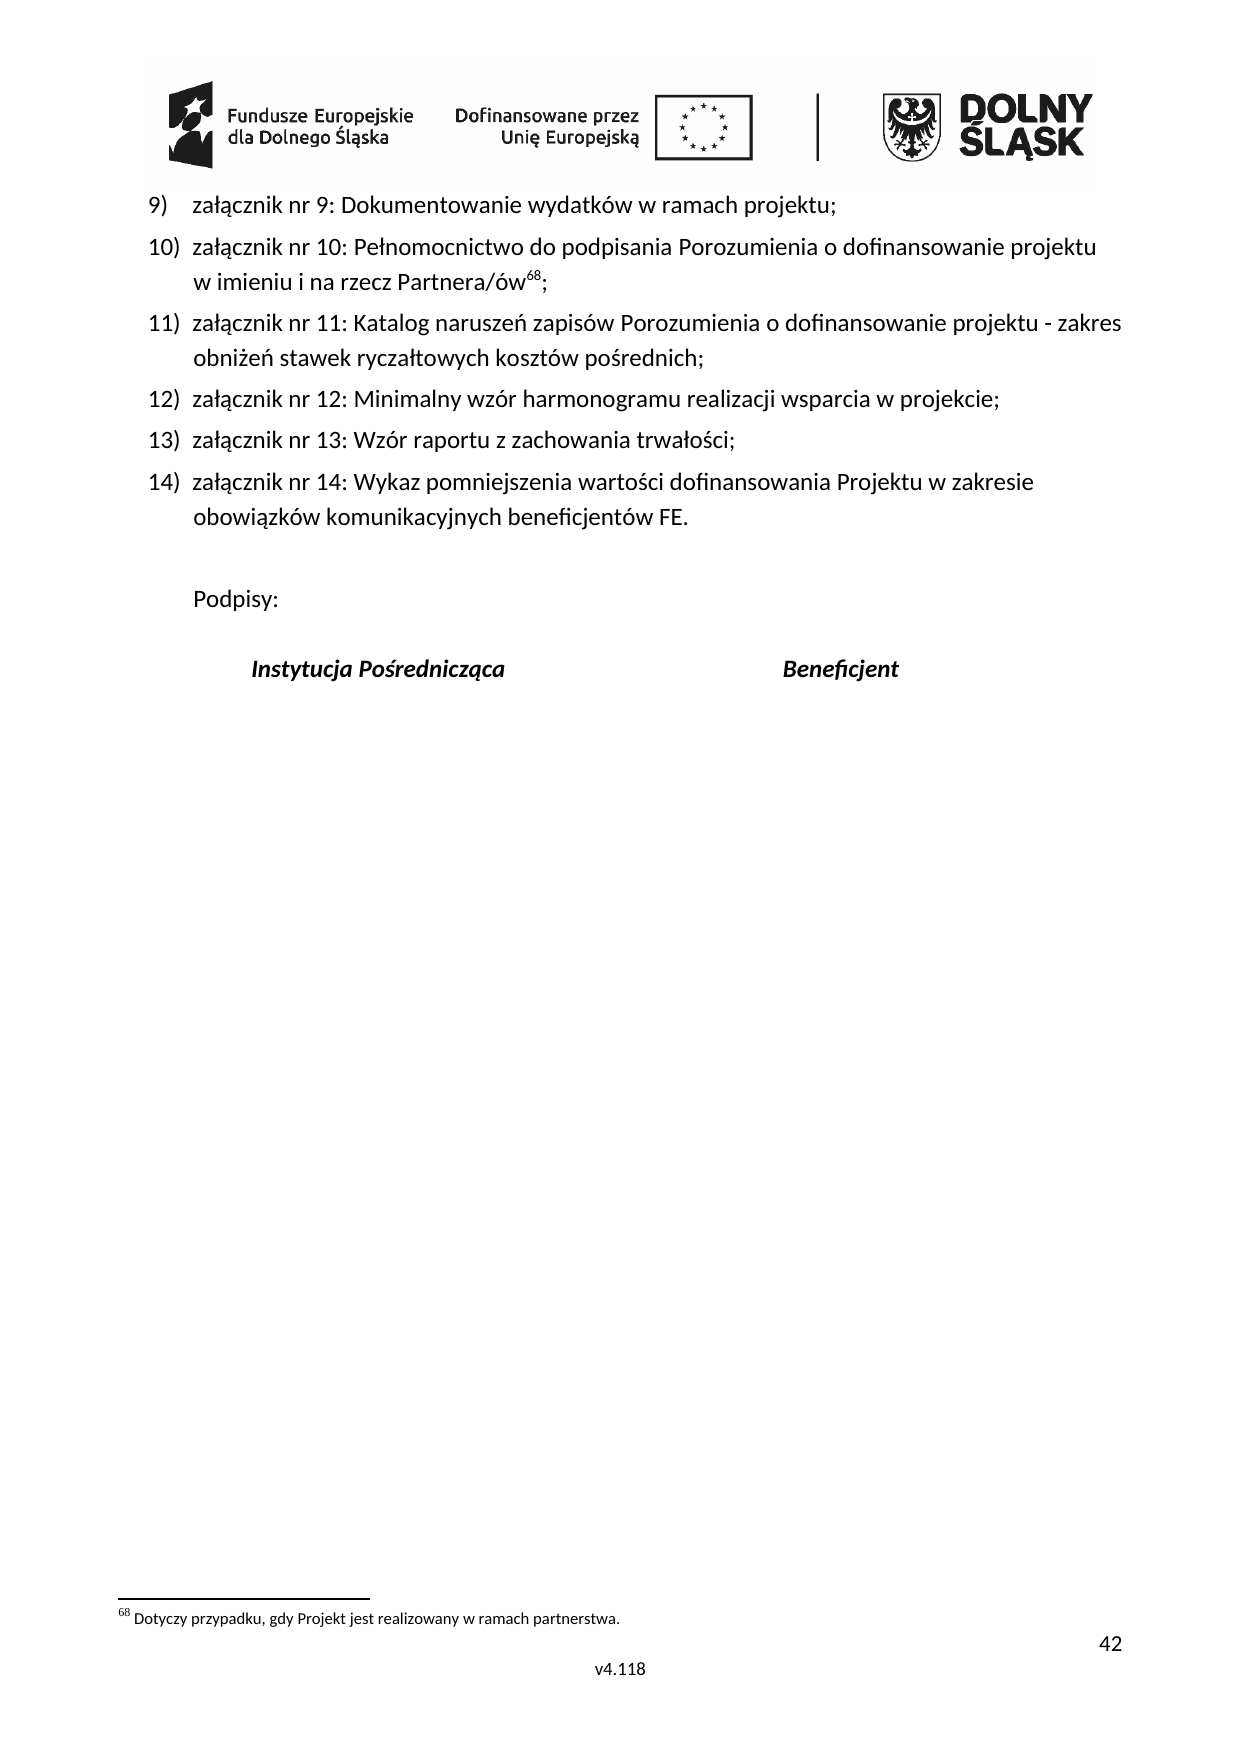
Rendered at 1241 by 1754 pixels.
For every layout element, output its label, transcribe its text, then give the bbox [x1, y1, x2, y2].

picture [147, 59, 1093, 190]
text Podpisy: [193, 583, 1122, 614]
list załącznik nr 10: Pełnomocnictwo do podpisania Porozumienia o dofinansowanie projektu w imieniu i na rzecz Partnera/ów; [148, 231, 1122, 296]
list załącznik nr 12: Minimalny wzór harmonogramu realizacji wsparcia w projekcie; [148, 383, 1122, 414]
list załącznik nr 9: Dokumentowanie wydatków w ramach projektu; [148, 190, 1122, 220]
text Instytucja Pośrednicząca Beneficjent [118, 653, 1122, 684]
list załącznik nr 13: Wzór raportu z zachowania trwałości; [148, 425, 1122, 455]
list załącznik nr 14: Wykaz pomniejszenia wartości dofinansowania Projektu w zakresie obowiązków komunikacyjnych beneficjentów FE. [148, 466, 1122, 531]
list załącznik nr 11: Katalog naruszeń zapisów Porozumienia o dofinansowanie projektu - zakres obniżeń stawek ryczałtowych kosztów pośrednich; [148, 307, 1122, 373]
